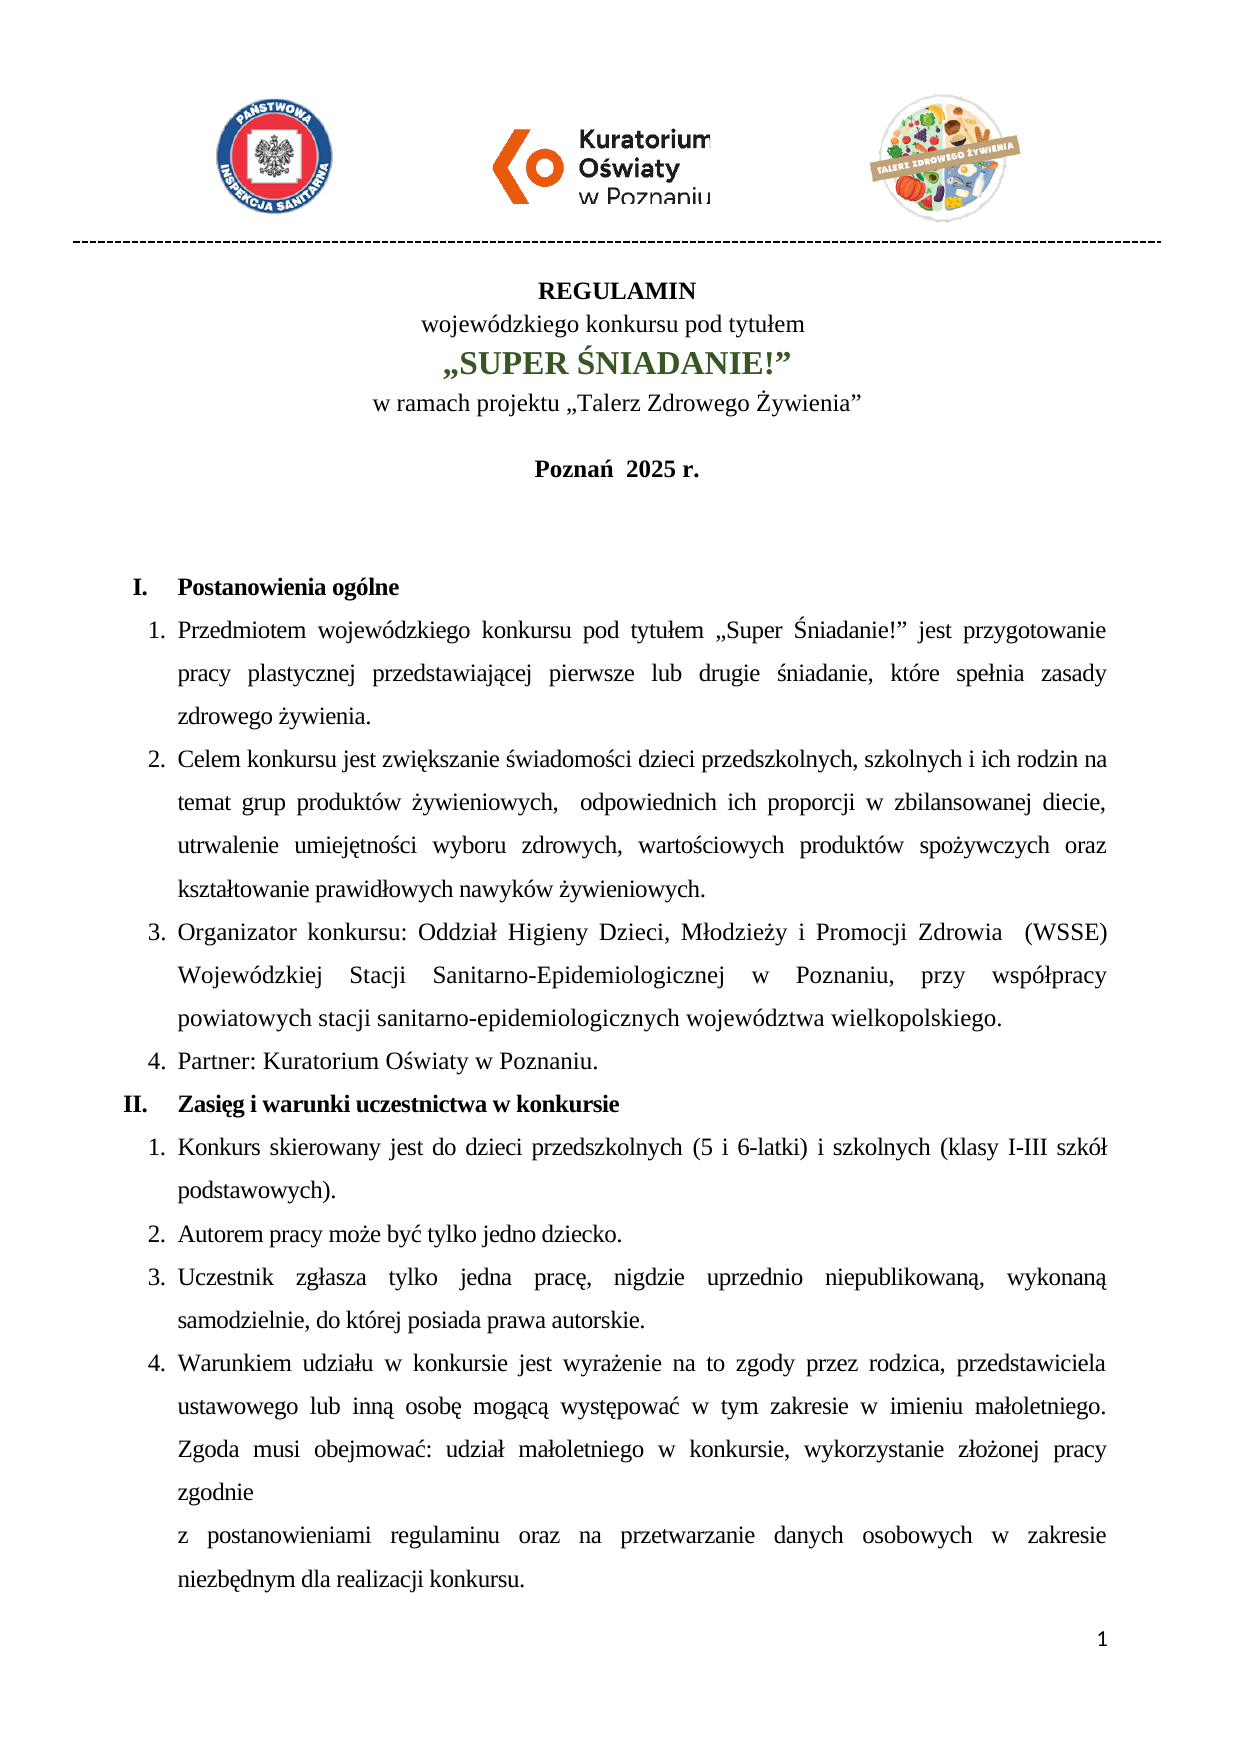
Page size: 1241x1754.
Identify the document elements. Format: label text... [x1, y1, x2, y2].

picture [491, 128, 710, 204]
list Warunkiem udziału w konkursie jest wyrażenie na to zgody przez rodzica, przedstawiciela ustawowego lub inną osobę mogącą występować w tym zakresie w imieniu małoletniego. Zgoda musi obejmować: udział małoletniego w konkursie, wykorzystanie złożonej pracy zgodnie z postanowieniami regulaminu oraz na przetwarzanie danych osobowych w zakresie niezbędnym dla realizacji konkursu. [148, 1348, 1107, 1592]
table_cell REGULAMIN wojewódzkiego konkursu pod tytułem „SUPER ŚNIADANIE!” w ramach projektu „Talerz Zdrowego Żywienia” Poznań 2025 r. [73, 241, 1161, 496]
list Uczestnik zgłasza tylko jedna pracę, nigdzie uprzednio niepublikowaną, wykonaną samodzielnie, do której posiada prawa autorskie. [148, 1262, 1107, 1334]
list Przedmiotem wojewódzkiego konkursu pod tytułem „Super Śniadanie!” jest przygotowanie pracy plastycznej przedstawiającej pierwsze lub drugie śniadanie, które spełnia zasady zdrowego żywienia. [148, 615, 1107, 730]
list Konkurs skierowany jest do dzieci przedszkolnych (5 i 6-latki) i szkolnych (klasy I-III szkół podstawowych). [148, 1132, 1107, 1204]
list Organizator konkursu: Oddział Higieny Dzieci, Młodzieży i Promocji Zdrowia (WSSE) Wojewódzkiej Stacji Sanitarno-Epidemiologicznej w Poznaniu, przy współpracy powiatowych stacji sanitarno-epidemiologicznych województwa wielkopolskiego. [148, 917, 1107, 1032]
table_header [73, 74, 384, 241]
table_header [842, 74, 1161, 241]
list Autorem pracy może być tylko jedno dziecko. [148, 1219, 1107, 1247]
list Postanowienia ogólne [148, 572, 1107, 601]
picture [194, 92, 338, 214]
table_header [384, 74, 842, 241]
list Partner: Kuratorium Oświaty w Poznaniu. [148, 1046, 1107, 1075]
picture [864, 86, 1024, 227]
list Celem konkursu jest zwiększanie świadomości dzieci przedszkolnych, szkolnych i ich rodzin na temat grup produktów żywieniowych, odpowiednich ich proporcji w zbilansowanej diecie, utrwalenie umiejętności wyboru zdrowych, wartościowych produktów spożywczych oraz kształtowanie prawidłowych nawyków żywieniowych. [148, 744, 1107, 902]
list Zasięg i warunki uczestnictwa w konkursie [148, 1089, 1107, 1118]
